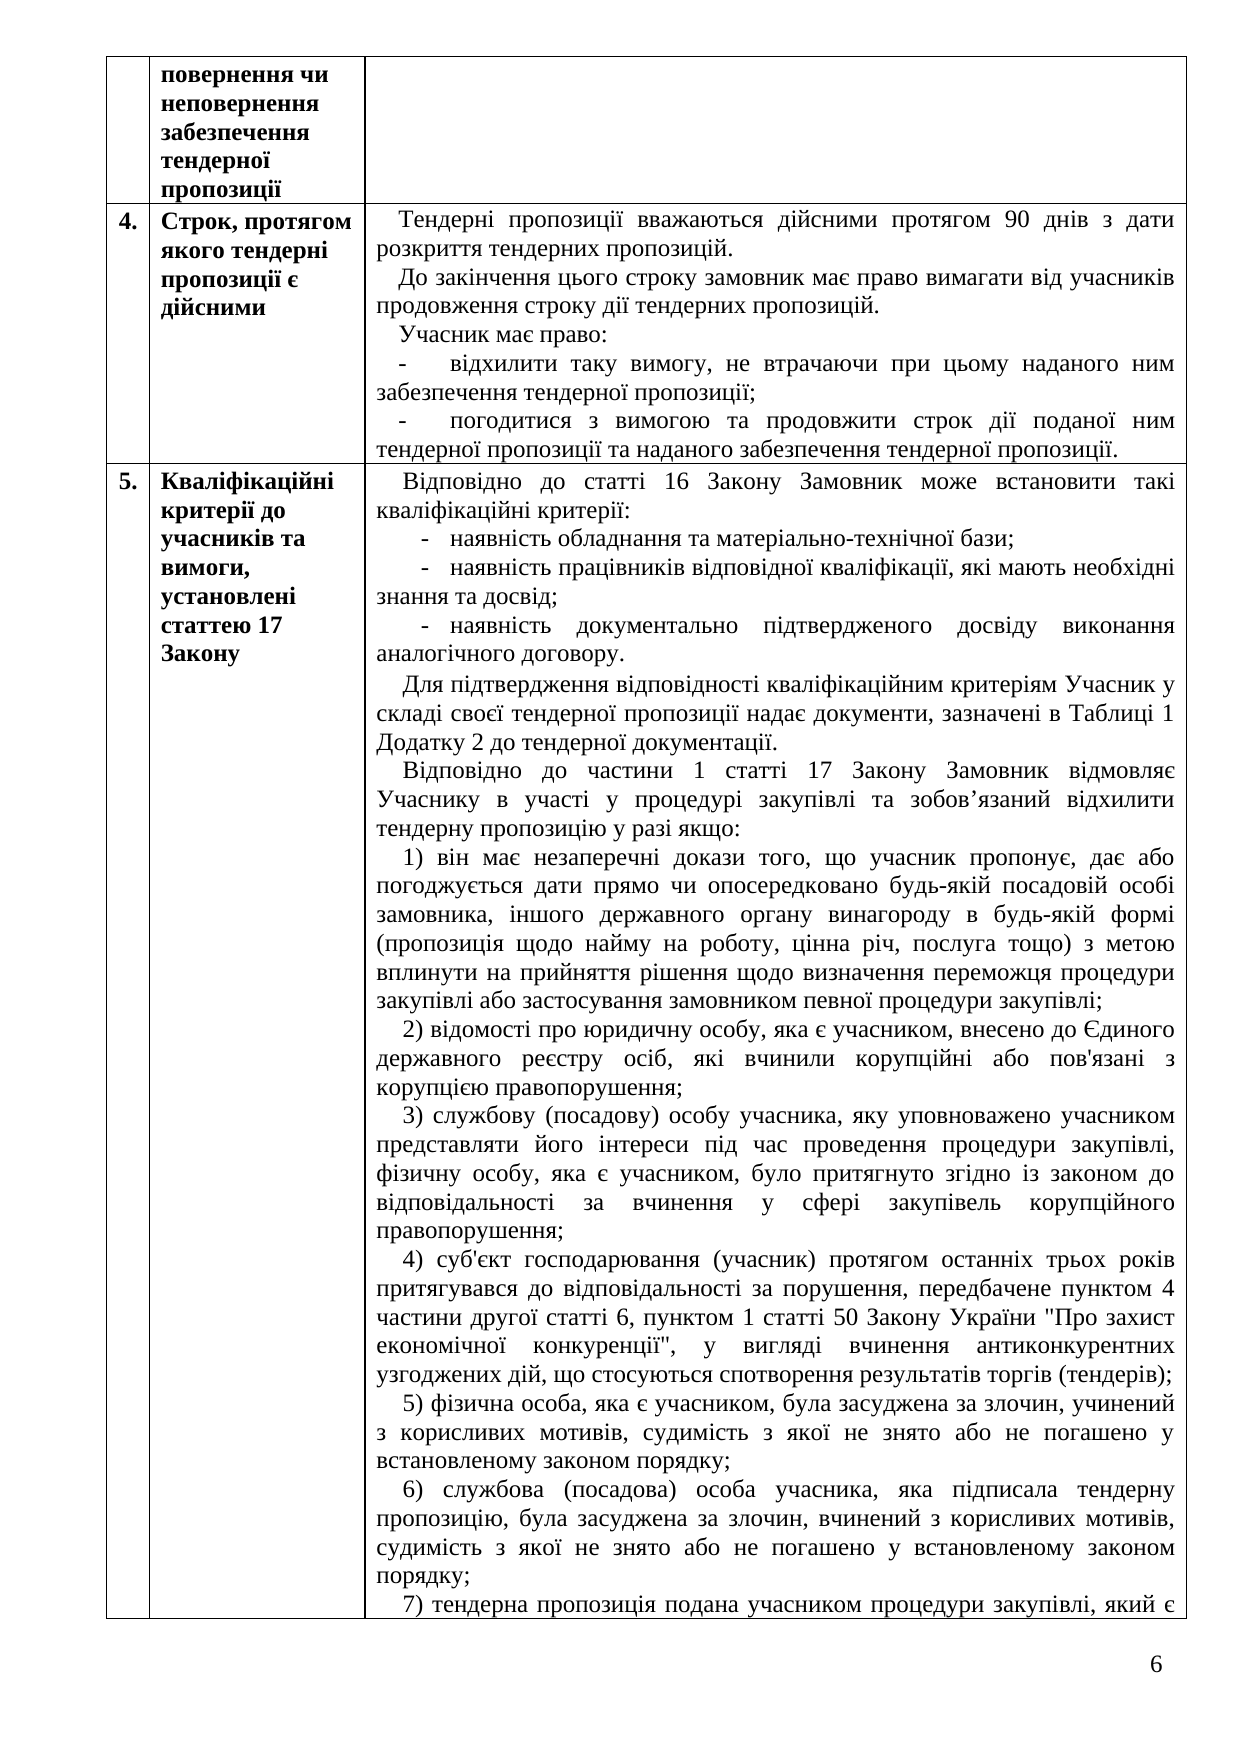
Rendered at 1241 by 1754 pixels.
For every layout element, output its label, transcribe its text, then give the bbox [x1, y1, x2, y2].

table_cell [150, 57, 364, 203]
table_cell 4. [107, 204, 149, 463]
table_cell 3. [107, 57, 149, 203]
table_cell 5. [107, 464, 149, 1618]
table_cell Тендерні пропозиції вважаються дійсними протягом 90 днів з дати розкриття тендерних пропозицій. До закінчення цього строку замовник має право вимагати від учасників продовження строку дії тендерних пропозицій. Учасник має право: відхилити таку вимогу, не втрачаючи при цьому наданого ним забезпечення тендерної пропозиції; погодитися з вимогою та продовжити строк дії поданої ним тендерної пропозиції та наданого забезпечення тендерної пропозиції. [366, 204, 1186, 463]
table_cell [150, 464, 364, 1618]
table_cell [366, 464, 1186, 1618]
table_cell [366, 57, 1186, 203]
table_cell Строк, протягом якого тендерні пропозиції є дійсними [150, 204, 364, 463]
